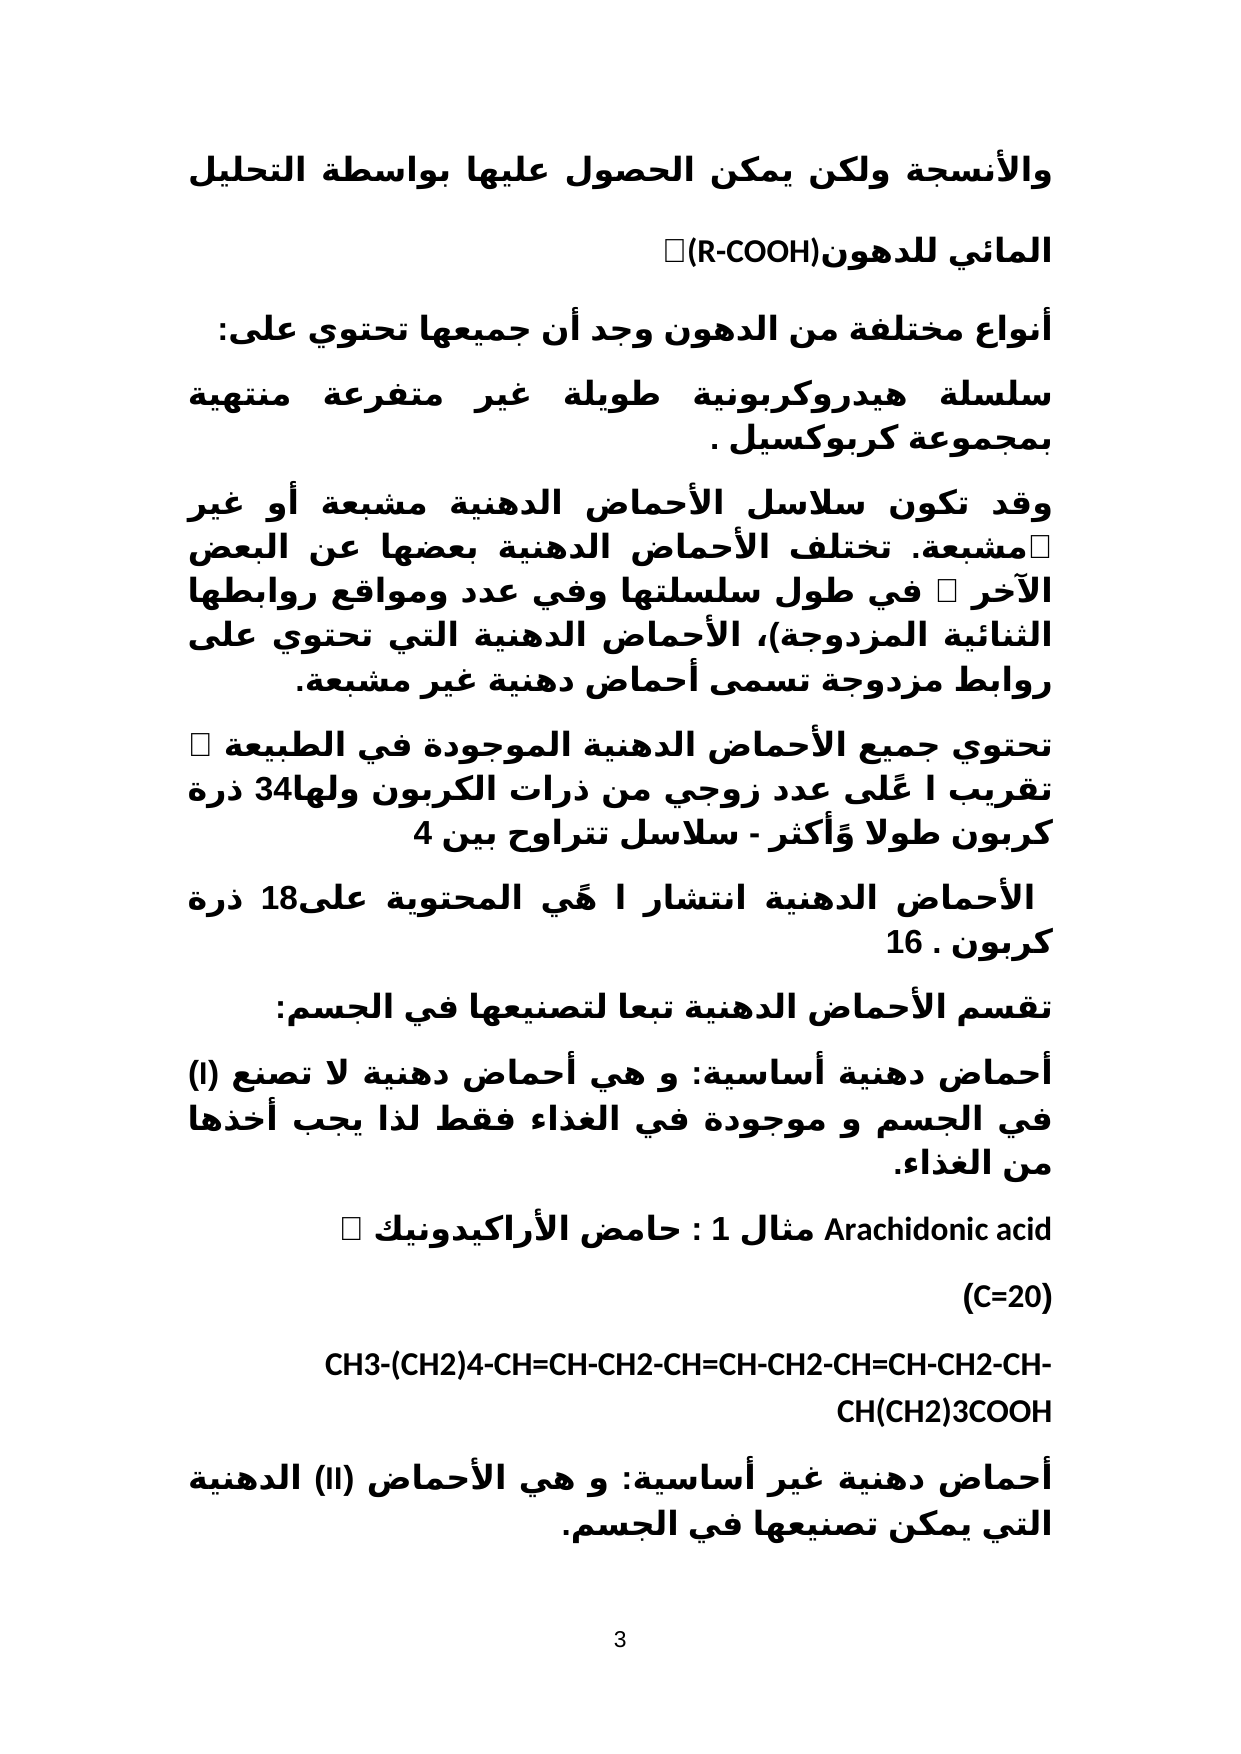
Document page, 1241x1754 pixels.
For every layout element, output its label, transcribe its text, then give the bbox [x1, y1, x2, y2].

text (C=20) [187, 1275, 1053, 1316]
text Arachidonic acid مثال 1 : حامض الأراكيدونيك  [187, 1208, 1053, 1248]
text وقد تكون سلاسل الأحماض الدهنية مشبعة أو غير مشبعة. تختلف الأحماض الدهنية بعضها عن البعض الآخر  في طول سلسلتها وفي عدد ومواقع روابطها الثنائية المزدوجة)، الأحماض الدهنية التي تحتوي على روابط مزدوجة تسمى أحماض دهنية غير مشبعة. [187, 483, 1053, 698]
text تحتوي جميع الأحماض الدهنية الموجودة في الطبيعة  تقريب ا عًلى عدد زوجي من ذرات الكربون ولها34 ذرة كربون طولا وًأكثر - سلاسل تتراوح بين 4 [187, 725, 1053, 851]
text أنواع مختلفة من الدهون وجد أن جميعها تحتوي على: [187, 309, 1053, 347]
text تقسم الأحماض الدهنية تبعا لتصنيعها في الجسم: [187, 987, 1053, 1026]
text أحماض دهنية أساسية: و هي أحماض دهنية لا تصنع (I) في الجسم و موجودة في الغذاء فقط لذا يجب أخذها من الغذاء. [187, 1052, 1053, 1181]
text أحماض دهنية غير أساسية: و هي الأحماض (II) الدهنية التي يمكن تصنيعها في الجسم. [187, 1457, 1053, 1542]
text سلسلة هيدروكربونية طويلة غير متفرعة منتهية بمجموعة كربوكسيل . [187, 374, 1053, 456]
text الأحماض الدهنية انتشار ا هًي المحتوية على18 ذرة كربون . 16 [187, 878, 1053, 961]
text CH3-(CH2)4-CH=CH-CH2-CH=CH-CH2-CH=CH-CH2-CH- CH(CH2)3COOH [187, 1343, 1053, 1431]
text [187, 150, 1053, 277]
